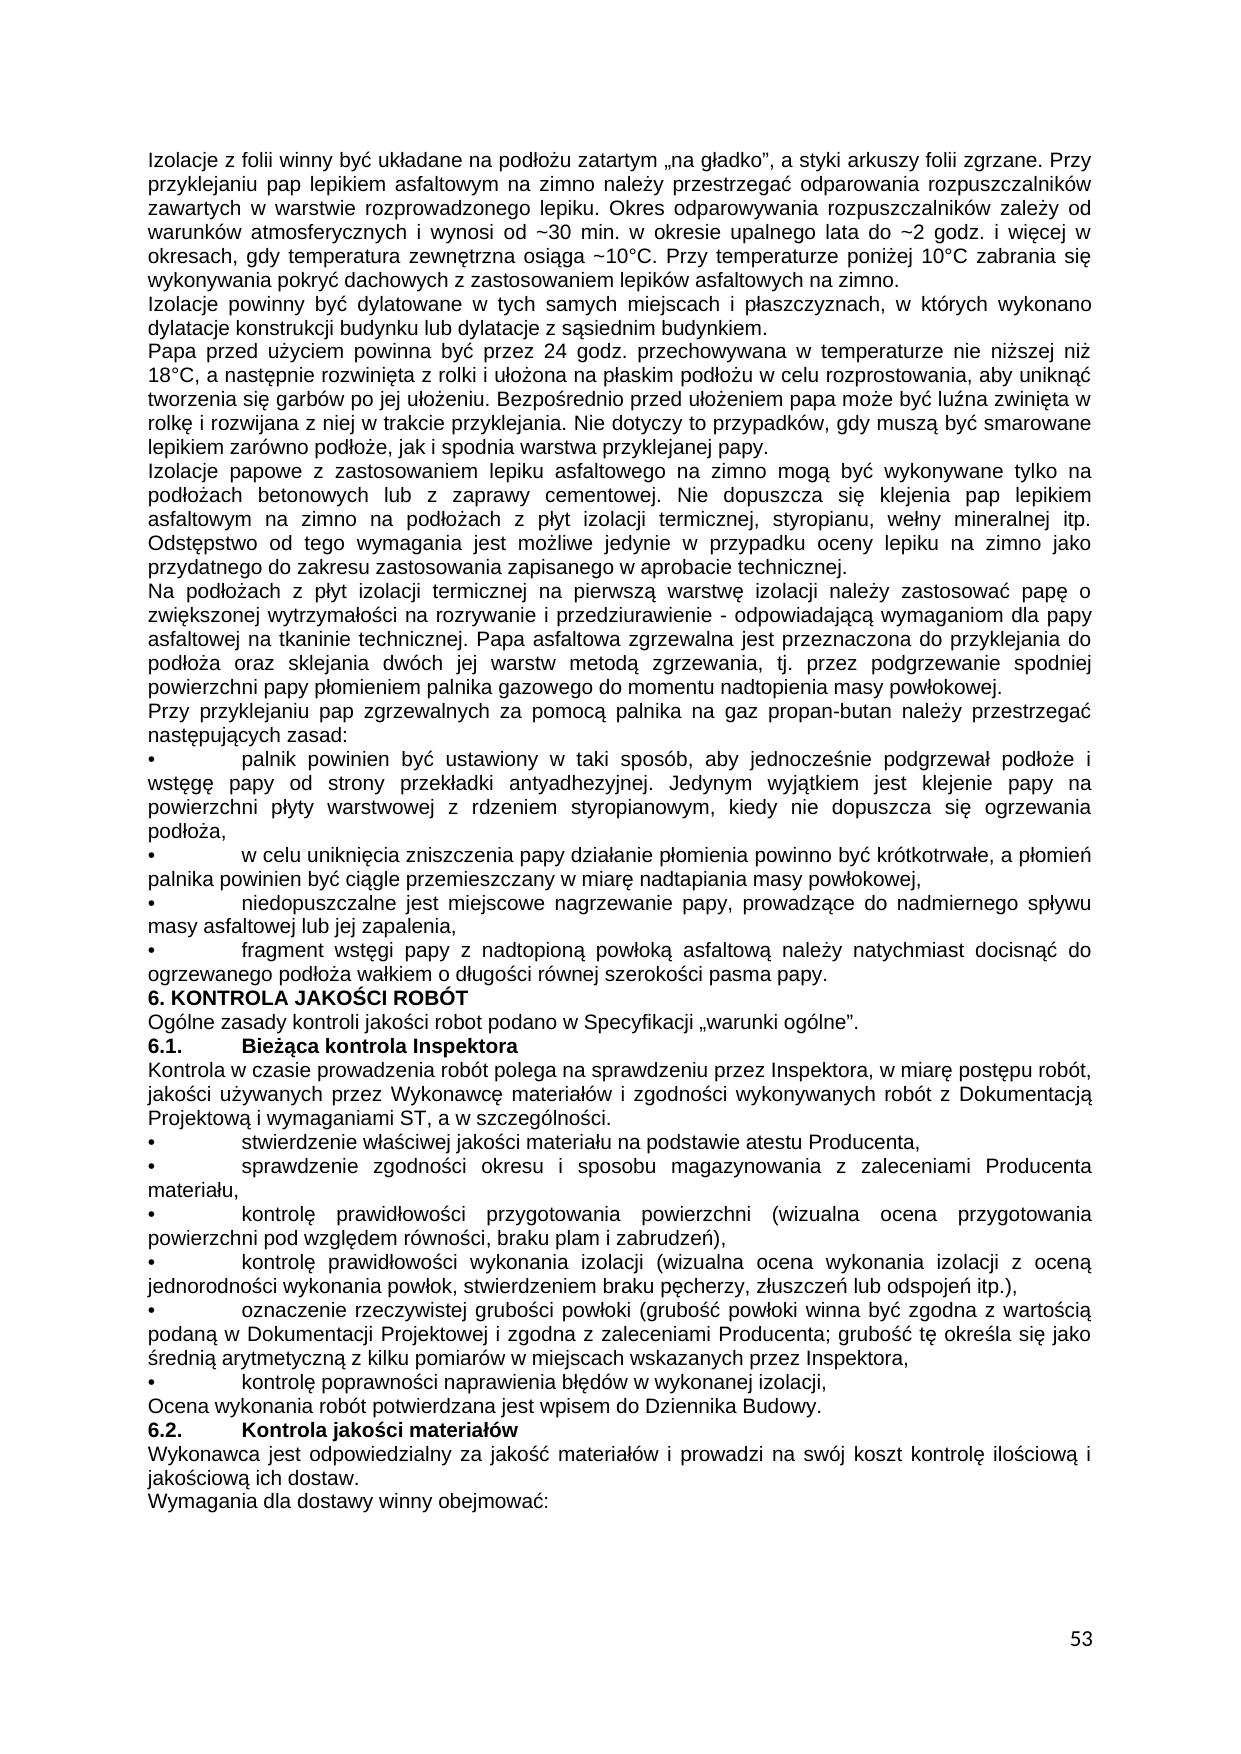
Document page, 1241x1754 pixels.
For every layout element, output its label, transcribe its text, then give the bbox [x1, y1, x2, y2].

text • w celu uniknięcia zniszczenia papy działanie płomienia powinno być krótkotrwałe, a płomień palnika powinien być ciągle przemieszczany w miarę nadtapiania masy powłokowej, [148, 842, 1093, 890]
text • palnik powinien być ustawiony w taki sposób, aby jednocześnie podgrzewał podłoże i wstęgę papy od strony przekładki antyadhezyjnej. Jedynym wyjątkiem jest klejenie papy na powierzchni płyty warstwowej z rdzeniem styropianowym, kiedy nie dopuszcza się ogrzewania podłoża, [148, 747, 1093, 842]
text Ocena wykonania robót potwierdzana jest wpisem do Dziennika Budowy. [148, 1393, 1093, 1417]
text Izolacje z folii winny być układane na podłożu zatartym „na gładko”, a styki arkuszy folii zgrzane. Przy przyklejaniu pap lepikiem asfaltowym na zimno należy przestrzegać odparowania rozpuszczalników zawartych w warstwie rozprowadzonego lepiku. Okres odparowywania rozpuszczalników zależy od warunków atmosferycznych i wynosi od ~30 min. w okresie upalnego lata do ~2 godz. i więcej w okresach, gdy temperatura zewnętrzna osiąga ~10°C. Przy temperaturze poniżej 10°C zabrania się wykonywania pokryć dachowych z zastosowaniem lepików asfaltowych na zimno. [148, 148, 1093, 291]
text 6. KONTROLA JAKOŚCI ROBÓT [148, 986, 1093, 1010]
text • oznaczenie rzeczywistej grubości powłoki (grubość powłoki winna być zgodna z wartością podaną w Dokumentacji Projektowej i zgodna z zaleceniami Producenta; grubość tę określa się jako średnią arytmetyczną z kilku pomiarów w miejscach wskazanych przez Inspektora, [148, 1298, 1093, 1369]
text Izolacje powinny być dylatowane w tych samych miejscach i płaszczyznach, w których wykonano dylatacje konstrukcji budynku lub dylatacje z sąsiednim budynkiem. [148, 291, 1093, 339]
text Ogólne zasady kontroli jakości robot podano w Specyfikacji „warunki ogólne”. [148, 1010, 1093, 1034]
text 6.2. Kontrola jakości materiałów [148, 1417, 1093, 1441]
text • kontrolę poprawności naprawienia błędów w wykonanej izolacji, [148, 1369, 1093, 1393]
text 6.1. Bieżąca kontrola Inspektora [148, 1034, 1093, 1058]
text • stwierdzenie właściwej jakości materiału na podstawie atestu Producenta, [148, 1130, 1093, 1154]
text • kontrolę prawidłowości przygotowania powierzchni (wizualna ocena przygotowania powierzchni pod względem równości, braku plam i zabrudzeń), [148, 1202, 1093, 1250]
text • kontrolę prawidłowości wykonania izolacji (wizualna ocena wykonania izolacji z oceną jednorodności wykonania powłok, stwierdzeniem braku pęcherzy, złuszczeń lub odspojeń itp.), [148, 1250, 1093, 1298]
text • fragment wstęgi papy z nadtopioną powłoką asfaltową należy natychmiast docisnąć do ogrzewanego podłoża wałkiem o długości równej szerokości pasma papy. [148, 938, 1093, 986]
text Wymagania dla dostawy winny obejmować: [148, 1489, 1093, 1513]
text Izolacje papowe z zastosowaniem lepiku asfaltowego na zimno mogą być wykonywane tylko na podłożach betonowych lub z zaprawy cementowej. Nie dopuszcza się klejenia pap lepikiem asfaltowym na zimno na podłożach z płyt izolacji termicznej, styropianu, wełny mineralnej itp. Odstępstwo od tego wymagania jest możliwe jedynie w przypadku oceny lepiku na zimno jako przydatnego do zakresu zastosowania zapisanego w aprobacie technicznej. [148, 459, 1093, 579]
text • niedopuszczalne jest miejscowe nagrzewanie papy, prowadzące do nadmiernego spływu masy asfaltowej lub jej zapalenia, [148, 890, 1093, 938]
text Przy przyklejaniu pap zgrzewalnych za pomocą palnika na gaz propan-butan należy przestrzegać następujących zasad: [148, 699, 1093, 747]
text Papa przed użyciem powinna być przez 24 godz. przechowywana w temperaturze nie niższej niż 18°C, a następnie rozwinięta z rolki i ułożona na płaskim podłożu w celu rozprostowania, aby uniknąć tworzenia się garbów po jej ułożeniu. Bezpośrednio przed ułożeniem papa może być luźna zwinięta w rolkę i rozwijana z niej w trakcie przyklejania. Nie dotyczy to przypadków, gdy muszą być smarowane lepikiem zarówno podłoże, jak i spodnia warstwa przyklejanej papy. [148, 339, 1093, 459]
text Wykonawca jest odpowiedzialny za jakość materiałów i prowadzi na swój koszt kontrolę ilościową i jakościową ich dostaw. [148, 1441, 1093, 1489]
text Kontrola w czasie prowadzenia robót polega na sprawdzeniu przez Inspektora, w miarę postępu robót, jakości używanych przez Wykonawcę materiałów i zgodności wykonywanych robót z Dokumentacją Projektową i wymaganiami ST, a w szczególności. [148, 1058, 1093, 1130]
text Na podłożach z płyt izolacji termicznej na pierwszą warstwę izolacji należy zastosować papę o zwiększonej wytrzymałości na rozrywanie i przedziurawienie - odpowiadającą wymaganiom dla papy asfaltowej na tkaninie technicznej. Papa asfaltowa zgrzewalna jest przeznaczona do przyklejania do podłoża oraz sklejania dwóch jej warstw metodą zgrzewania, tj. przez podgrzewanie spodniej powierzchni papy płomieniem palnika gazowego do momentu nadtopienia masy powłokowej. [148, 579, 1093, 699]
text • sprawdzenie zgodności okresu i sposobu magazynowania z zaleceniami Producenta materiału, [148, 1154, 1093, 1202]
